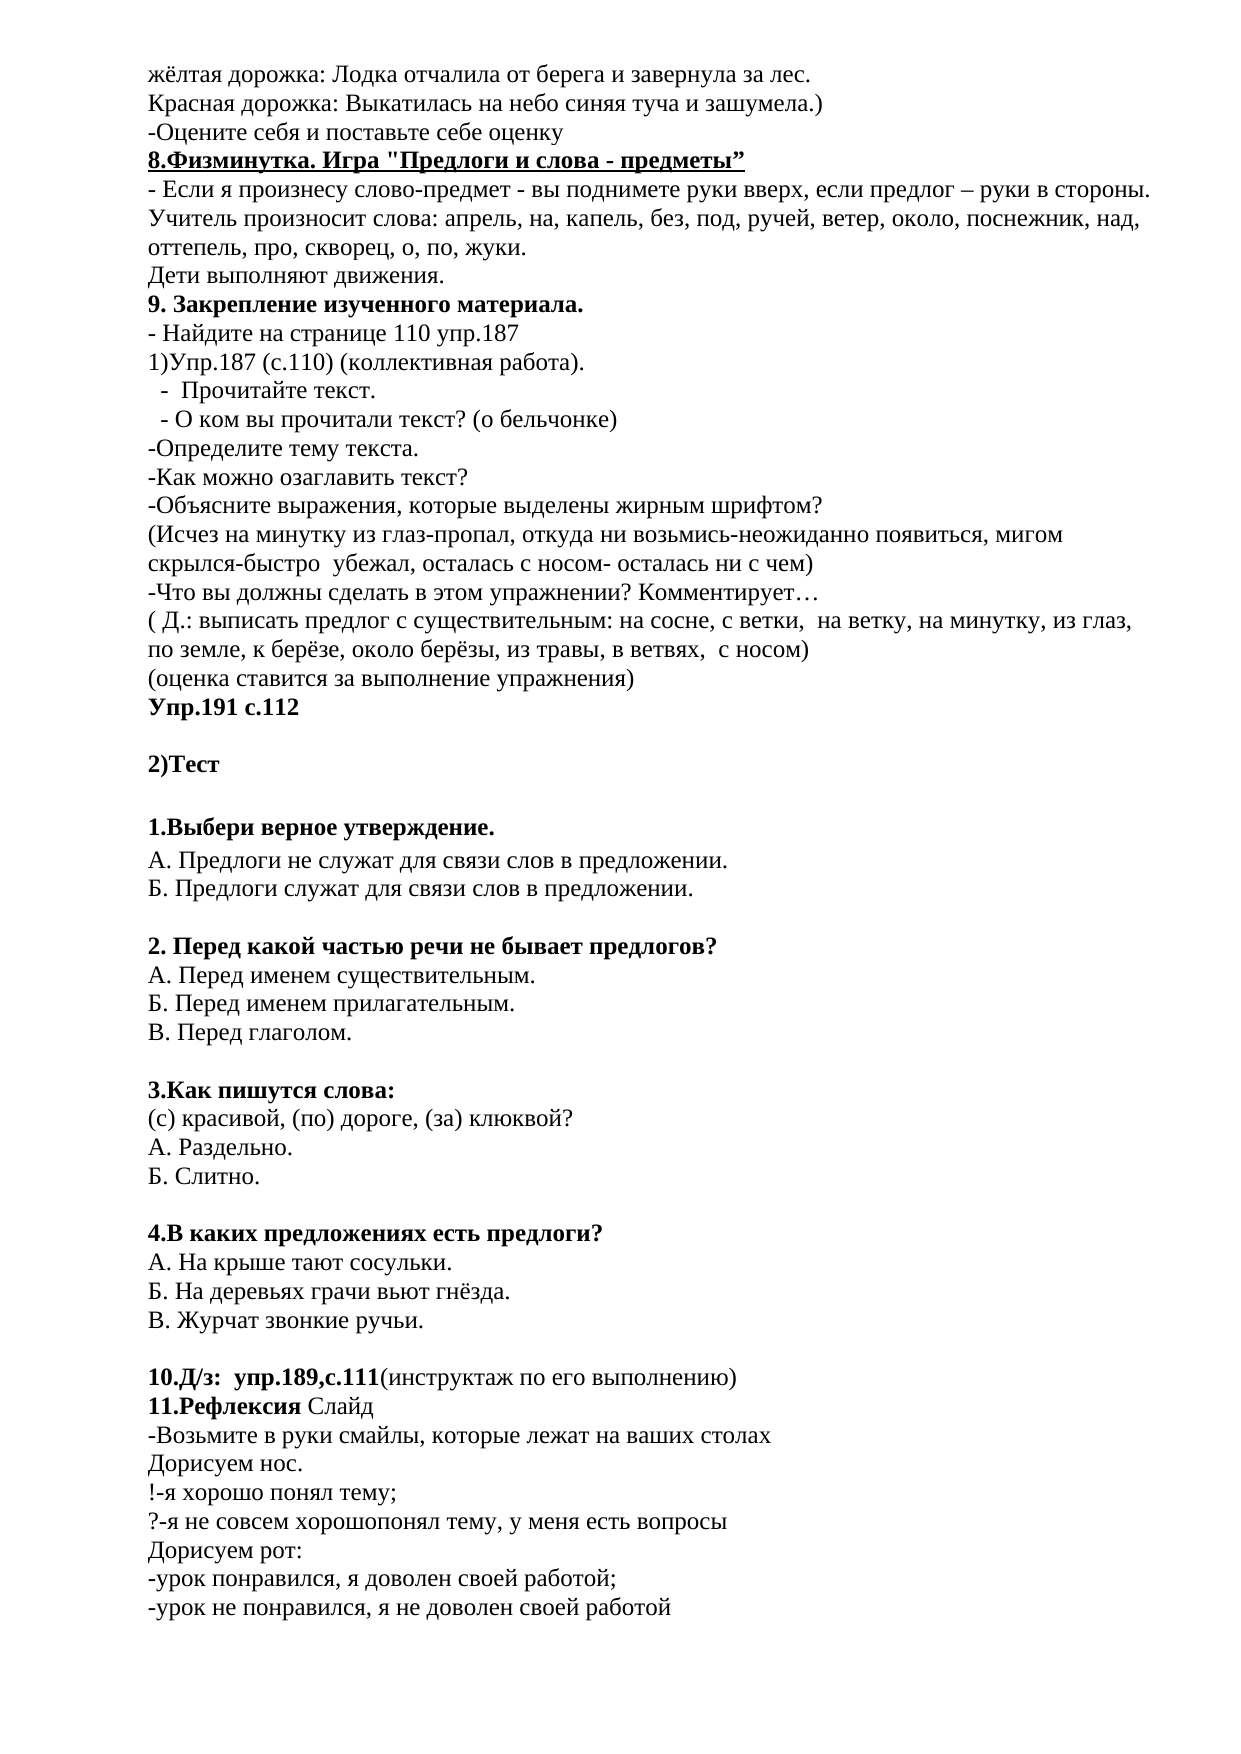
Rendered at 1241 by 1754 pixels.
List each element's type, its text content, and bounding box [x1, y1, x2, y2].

text А. Перед именем существительным. [148, 960, 1152, 988]
text -Как можно озаглавить текст? [148, 462, 1152, 490]
text - Прочитайте текст. [148, 375, 1152, 404]
text В. Журчат звонкие ручьи. [148, 1305, 1152, 1333]
text -урок не понравился, я не доволен своей работой [148, 1592, 1152, 1621]
text 1)Упр.187 (с.110) (коллективная работа). [148, 347, 1152, 375]
text 2. Перед какой частью речи не бывает предлогов? [148, 931, 1152, 960]
text -Оцените себя и поставьте себе оценку [148, 117, 1152, 145]
text 1.Выбери верное утверждение. [148, 812, 1152, 840]
text (с) красивой, (по) дороге, (за) клюквой? [148, 1103, 1152, 1132]
text 3.Как пишутся слова: [148, 1075, 1152, 1103]
text Дорисуем нос. [148, 1448, 1152, 1477]
text (оценка ставится за выполнение упражнения) [148, 663, 1152, 692]
text - О ком вы прочитали текст? (о бельчонке) [148, 404, 1152, 433]
text -урок понравился, я доволен своей работой; [148, 1563, 1152, 1592]
text -Возьмите в руки смайлы, которые лежат на ваших столах [148, 1420, 1152, 1448]
text -Что вы должны сделать в этом упражнении? Комментирует… [148, 577, 1152, 605]
text -Определите тему текста. [148, 433, 1152, 462]
text Красная дорожка: Выкатилась на небо синяя туча и зашумела.) [148, 88, 1152, 117]
text 2)Тест [148, 749, 1152, 778]
text - Найдите на странице 110 упр.187 [148, 318, 1152, 347]
text (Исчез на минутку из глаз-пропал, откуда ни возьмись-неожиданно появиться, мигом скрылся-быстро убежал, осталась с носом- осталась ни с чем) [148, 519, 1152, 577]
text 9. Закрепление изученного материала. [148, 289, 1152, 318]
text А. На крыше тают сосульки. [148, 1247, 1152, 1276]
text Б. Слитно. [148, 1161, 1152, 1190]
text Б. Перед именем прилагательным. [148, 988, 1152, 1017]
text 8.Физминутка. Игра "Предлоги и слова - предметы” - Если я произнесу слово-предмет - вы поднимете руки вверх, если предлог – руки в стороны. Учитель произносит слова: апрель, на, капель, без, под, ручей, ветер, около, поснежник, над, оттепель, про, скворец, о, по, жуки. Дети выполняют движения. [445, 145, 1152, 289]
text 4.В каких предложениях есть предлоги? [148, 1218, 1152, 1247]
text Б. На деревьях грачи вьют гнёзда. [148, 1276, 1152, 1305]
text А. Раздельно. [148, 1132, 1152, 1161]
text жёлтая дорожка: Лодка отчалила от берега и завернула за лес. [148, 59, 1152, 88]
text !-я хорошо понял тему; [148, 1477, 1152, 1506]
text Дорисуем рот: [148, 1535, 1152, 1563]
text ( Д.: выписать предлог с существительным: на сосне, с ветки, на ветку, на минутку, из глаз, по земле, к берёзе, около берёзы, из травы, в ветвях, с носом) [148, 605, 1152, 663]
text А. Предлоги не служат для связи слов в предложении. [148, 845, 1152, 873]
text 10.Д/з: упр.189,с.111(инструктаж по его выполнению) [148, 1362, 1152, 1391]
text Упр.191 с.112 [148, 692, 1152, 720]
text 11.Рефлексия Слайд [148, 1391, 1152, 1420]
text -Объясните выражения, которые выделены жирным шрифтом? [148, 490, 1152, 519]
text Б. Предлоги служат для связи слов в предложении. [148, 873, 1152, 902]
text ?-я не совсем хорошопонял тему, у меня есть вопросы [148, 1506, 1152, 1535]
text В. Перед глаголом. [148, 1017, 1152, 1046]
